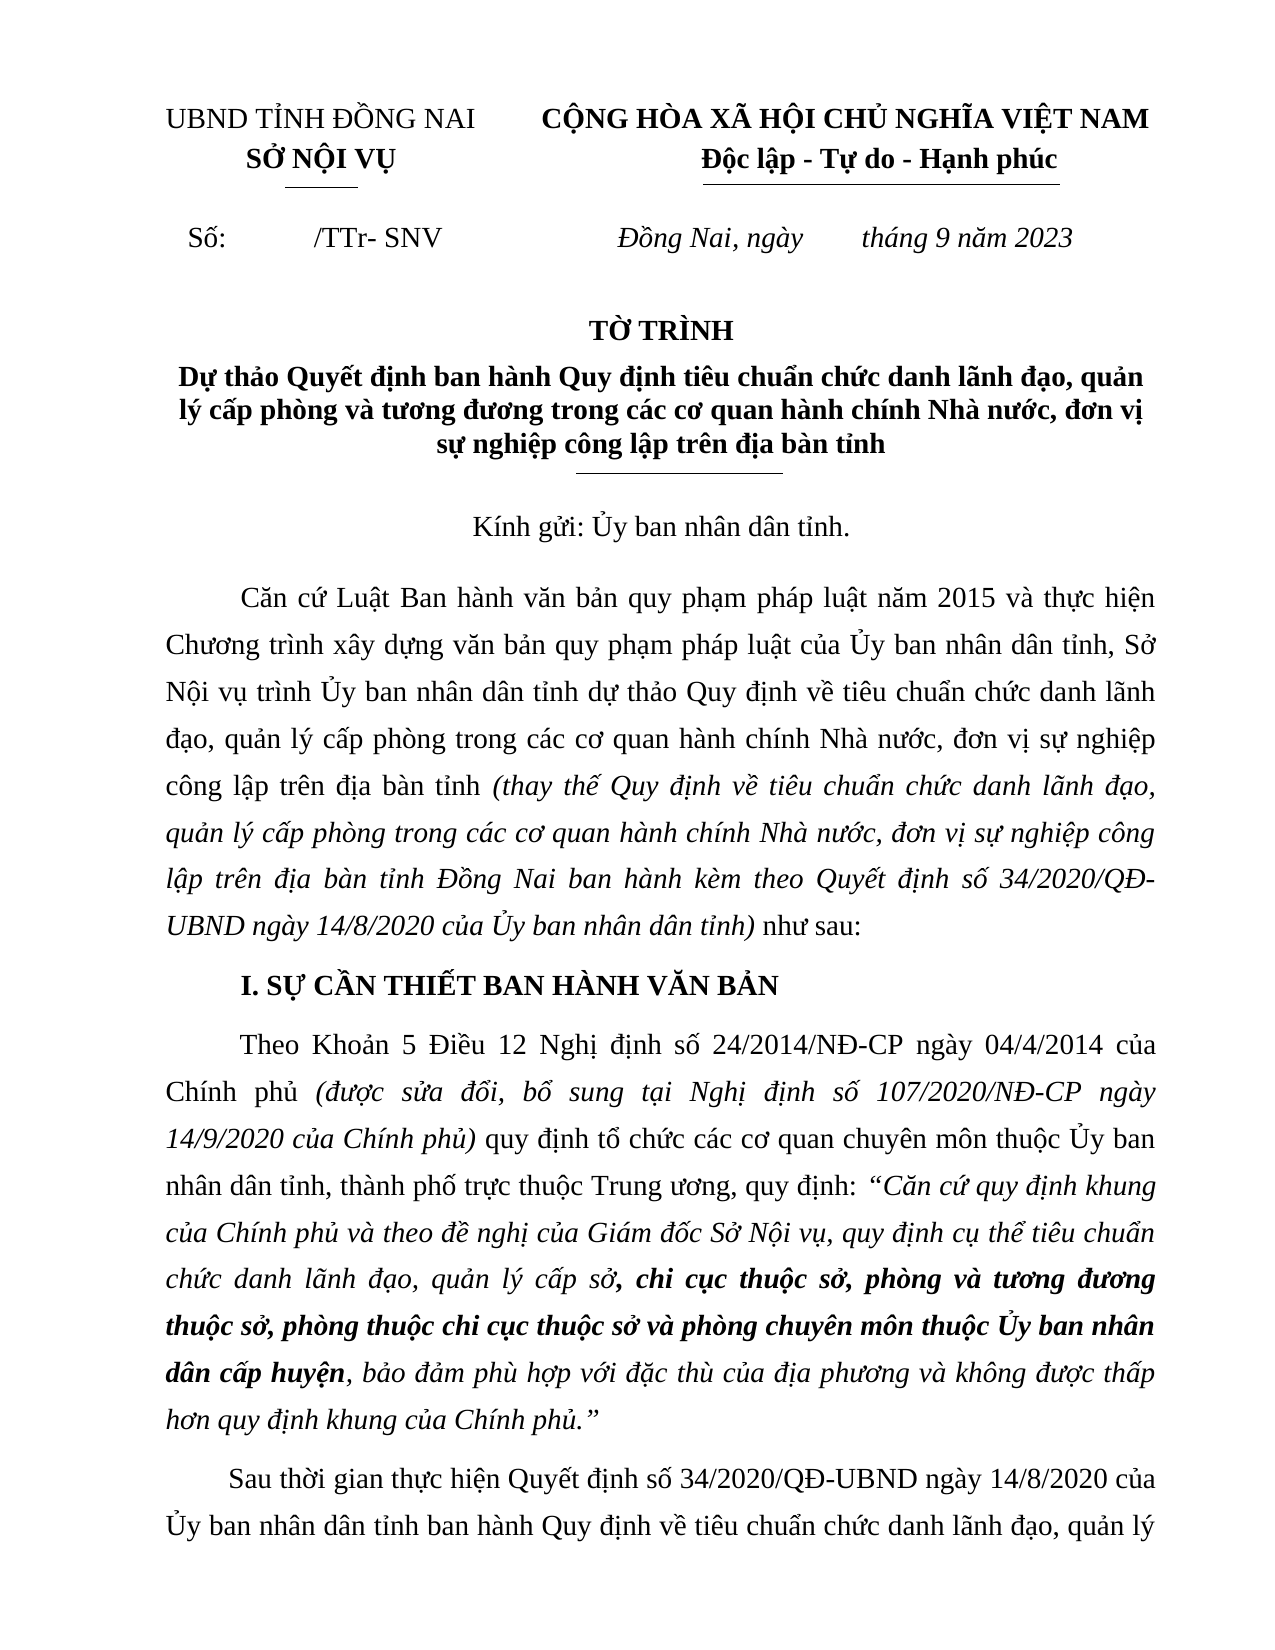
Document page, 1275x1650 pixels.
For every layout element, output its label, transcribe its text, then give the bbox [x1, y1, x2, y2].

text Căn cứ Luật Ban hành văn bản quy phạm pháp luật năm 2015 và thực hiện Chương trình xây dựng văn bản quy phạm pháp luật của Ủy ban nhân dân tỉnh, Sở Nội vụ trình Ủy ban nhân dân tỉnh dự thảo Quy định về tiêu chuẩn chức danh lãnh đạo, quản lý cấp phòng trong các cơ quan hành chính Nhà nước, đơn vị sự nghiệp công lập trên địa bàn tỉnh (thay thế Quy định về tiêu chuẩn chức danh lãnh đạo, quản lý cấp phòng trong các cơ quan hành chính Nhà nước, đơn vị sự nghiệp công lập trên địa bàn tỉnh Đồng Nai ban hành kèm theo Quyết định số 34/2020/QĐ-UBND ngày 14/8/2020 của Ủy ban nhân dân tỉnh) như sau: [165, 580, 1157, 942]
text SỞ NỘI VỤ Độc lập - Tự do - Hạnh phúc [165, 141, 1157, 174]
text Số: /TTr- SNV Đồng Nai, ngày tháng 9 năm 2023 [165, 221, 1157, 254]
text TỜ TRÌNH [165, 313, 1157, 346]
text Kính gửi: Ủy ban nhân dân tỉnh. [165, 509, 1157, 543]
text Dự thảo Quyết định ban hành Quy định tiêu chuẩn chức danh lãnh đạo, quản lý cấp phòng và tương đương trong các cơ quan hành chính Nhà nước, đơn vị sự nghiệp công lập trên địa bàn tỉnh [165, 359, 1157, 459]
text Theo Khoản 5 Điều 12 Nghị định số 24/2014/NĐ-CP ngày 04/4/2014 của Chính phủ (được sửa đổi, bổ sung tại Nghị định số 107/2020/NĐ-CP ngày 14/9/2020 của Chính phủ) quy định tổ chức các cơ quan chuyên môn thuộc Ủy ban nhân dân tỉnh, thành phố trực thuộc Trung ương, quy định: “Căn cứ quy định khung của Chính phủ và theo đề nghị của Giám đốc Sở Nội vụ, quy định cụ thể tiêu chuẩn chức danh lãnh đạo, quản lý cấp sở, chi cục thuộc sở, phòng và tương đương thuộc sở, phòng thuộc chi cục thuộc sở và phòng chuyên môn thuộc Ủy ban nhân dân cấp huyện, bảo đảm phù hợp với đặc thù của địa phương và không được thấp hơn quy định khung của Chính phủ.” [165, 1027, 1157, 1436]
text I. SỰ CẦN THIẾT BAN HÀNH VĂN BẢN [165, 968, 1157, 1001]
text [165, 1462, 1157, 1542]
text UBND TỈNH ĐỒNG NAI CỘNG HÒA XÃ HỘI CHỦ NGHĨA VIỆT NAM [165, 101, 1157, 135]
